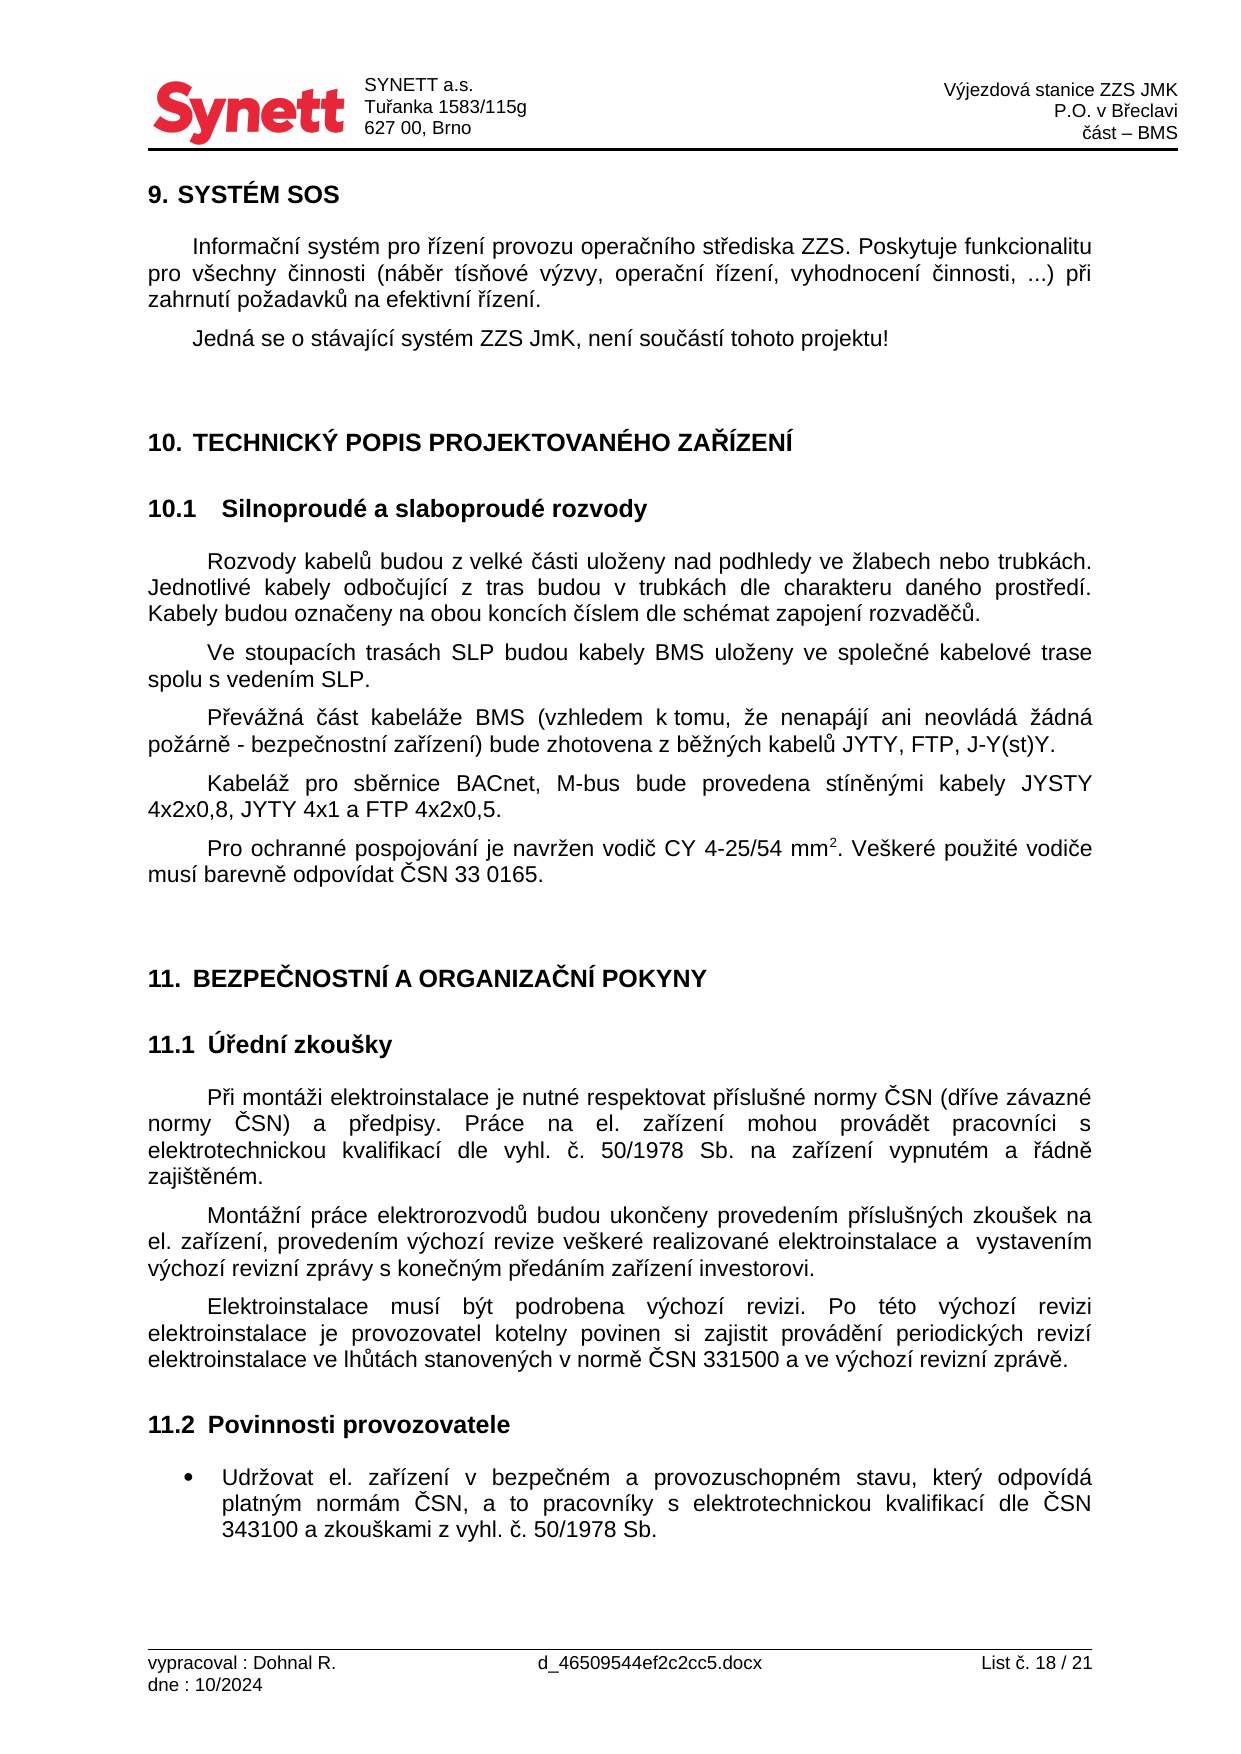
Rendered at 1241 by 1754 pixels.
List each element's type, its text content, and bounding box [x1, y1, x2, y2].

text Kabeláž pro sběrnice BACnet, M-bus bude provedena stíněnými kabely JYSTY 4x2x0,8, JYTY 4x1 a FTP 4x2x0,5. [148, 769, 1092, 822]
text Při montáži elektroinstalace je nutné respektovat příslušné normy ČSN (dříve závazné normy ČSN) a předpisy. Práce na el. zařízení mohou provádět pracovníci s elektrotechnickou kvalifikací dle vyhl. č. 50/1978 Sb. na zařízení vypnutém a řádně zajištěném. [148, 1084, 1092, 1189]
subtitle Systém SOS [148, 179, 1092, 208]
subtitle Úřední zkoušky [148, 1030, 1092, 1059]
list Udržovat el. zařízení v bezpečném a provozuschopném stavu, který odpovídá platným normám ČSN, a to pracovníky s elektrotechnickou kvalifikací dle ČSN zkouškami z vyhl. č. 50/1978 Sb. [184, 1464, 1092, 1543]
text Elektroinstalace musí být podrobena výchozí revizi. Po této výchozí revizi elektroinstalace je provozovatel kotelny povinen si zajistit provádění periodických revizí elektroinstalace ve lhůtách stanovených v normě ČSN ve výchozí revizní zprávě. [148, 1293, 1092, 1372]
text Informační systém pro řízení provozu operačního střediska ZZS. Poskytuje funkcionalitu pro všechny činnosti (náběr tísňové výzvy, operační řízení, vyhodnocení činnosti, ...) při zahrnutí požadavků na efektivní řízení. [148, 233, 1092, 312]
subtitle Silnoproudé a slaboproudé rozvody [148, 494, 1092, 523]
subtitle Povinnosti provozovatele [148, 1410, 1092, 1439]
text Pro ochranné pospojování je navržen vodič CY 4-25/54 mm2. Veškeré použité vodiče musí barevně odpovídat ČSN 33 0165. [148, 835, 1092, 887]
subtitle Bezpečnostní a organizační pokyny [148, 964, 1092, 993]
text Jedná se o stávající systém ZZS JmK, není součástí tohoto projektu! [148, 325, 1092, 351]
text Montážní práce elektrorozvodů budou ukončeny provedením příslušných zkoušek na el. zařízení, provedením výchozí revize veškeré realizované elektroinstalace a vystavením výchozí revizní zprávy s konečným předáním zařízení investorovi. [148, 1202, 1092, 1281]
text Rozvody kabelů budou z velké části uloženy nad podhledy ve žlabech nebo trubkách. Jednotlivé kabely odbočující z tras budou v trubkách dle charakteru daného prostředí. Kabely budou označeny na obou koncích číslem dle schémat zapojení rozvaděčů. [148, 548, 1092, 627]
text Ve stoupacích trasách SLP budou kabely BMS uloženy ve společné kabelové trase spolu s vedením SLP. [148, 639, 1092, 692]
picture [148, 73, 346, 146]
text Převážná část kabeláže BMS (vzhledem k tomu, že nenapájí ani neovládá žádná požárně - bezpečnostní zařízení) bude zhotovena z běžných kabelů JYTY, FTP, J-Y(st)Y. [148, 704, 1092, 757]
subtitle Technický popis projektovaného zařízení [148, 428, 1092, 456]
